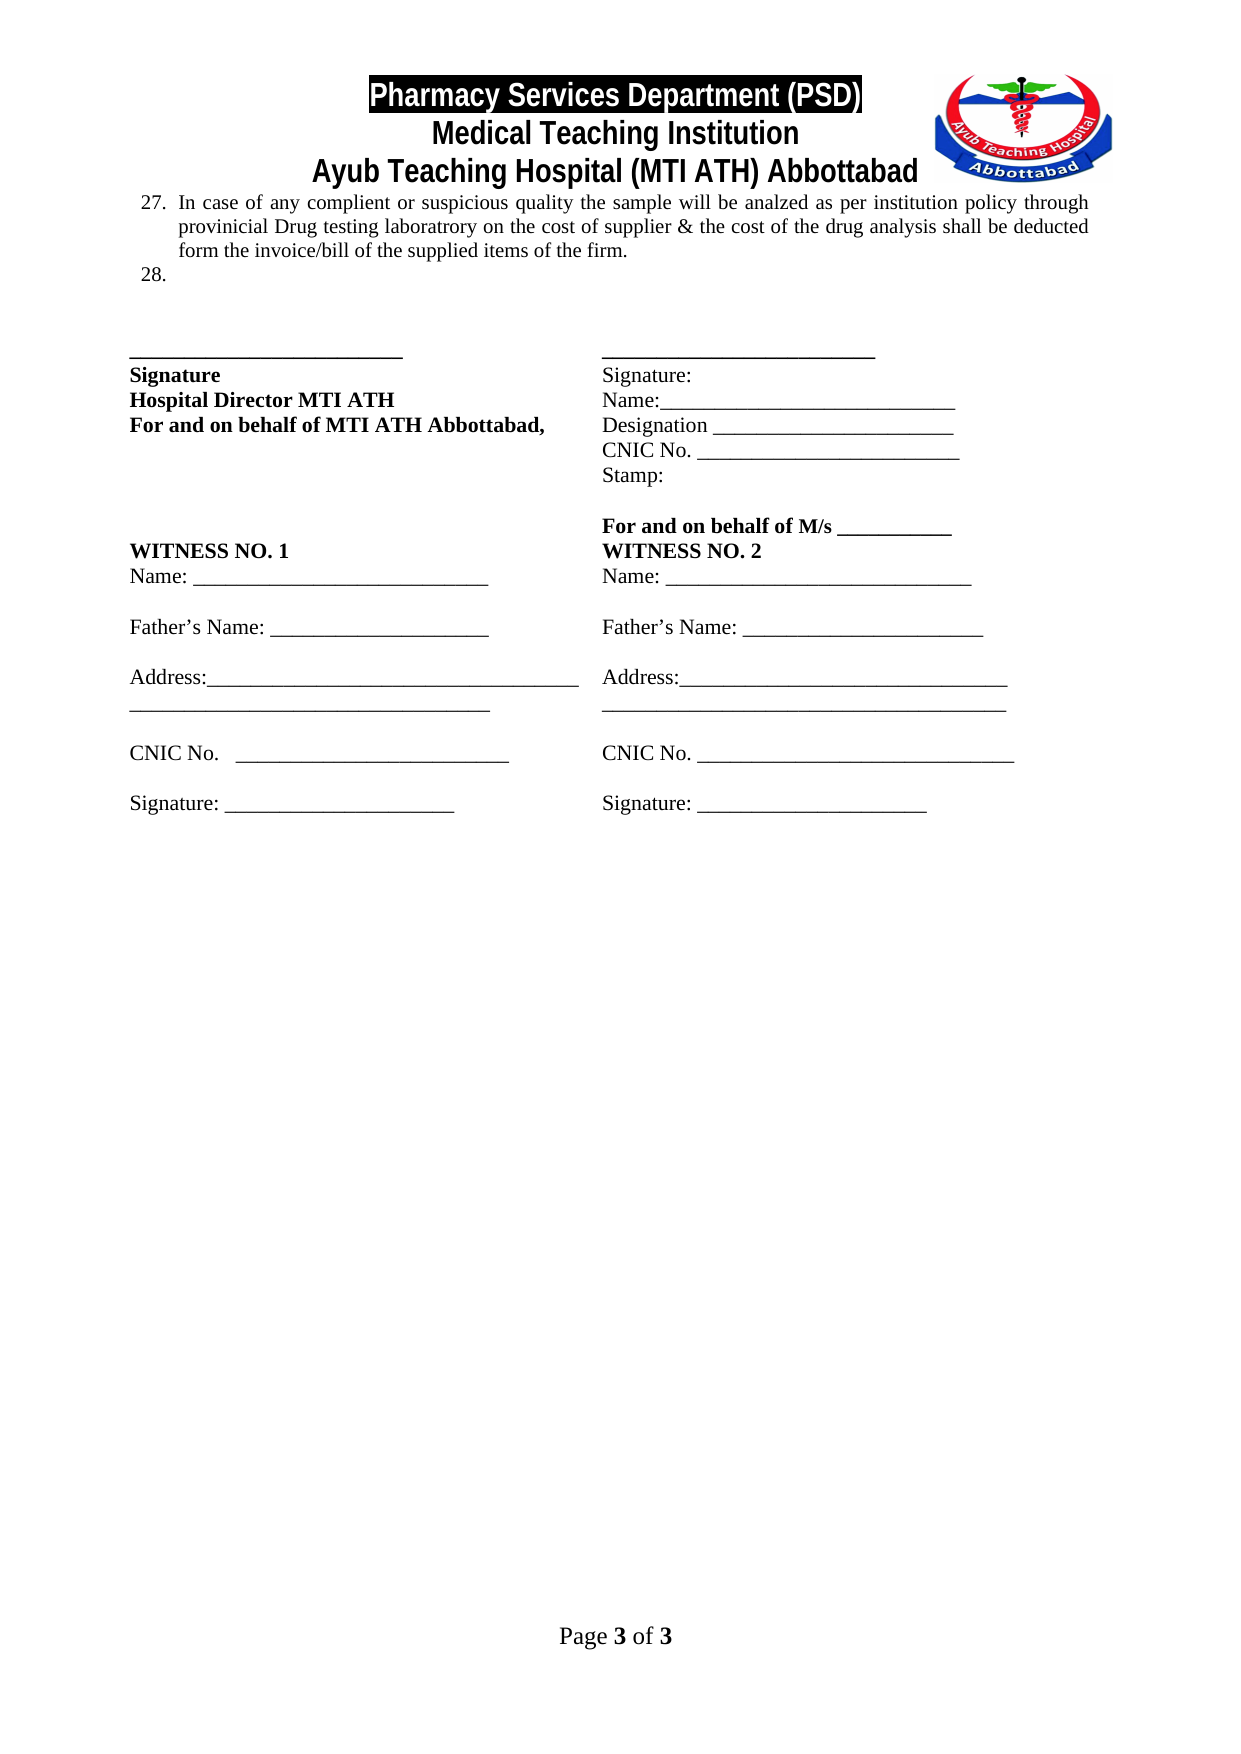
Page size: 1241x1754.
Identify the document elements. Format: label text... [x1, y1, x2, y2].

table_cell WITNESS NO. 1 Name: ___________________________ Father’s Name: ____________________ Address:___________________________________________________________________ CNIC No. _________________________ Signature: _____________________ [118, 538, 591, 841]
picture [934, 74, 1113, 183]
table_header _________________________ Signature: Name:___________________________ Designation ______________________ CNIC No. ________________________ Stamp: For and on behalf of M/s ___________ [591, 286, 1097, 538]
table_header _________________________ Signature Hospital Director MTI ATH For and on behalf of MTI ATH Abbottabad, [118, 286, 591, 538]
list In case of any complient or suspicious quality the sample will be analzed as per institution policy through provinicial Drug testing laboratrory on the cost of supplier & the cost of the drug analysis shall be deducted form the invoice/bill of the supplied items of the firm. [141, 190, 1090, 262]
table_cell WITNESS NO. 2 Name: ____________________________ Father’s Name: ______________________ Address:______________________________ _____________________________________ CNIC No. _____________________________ Signature: _____________________ [591, 538, 1097, 841]
